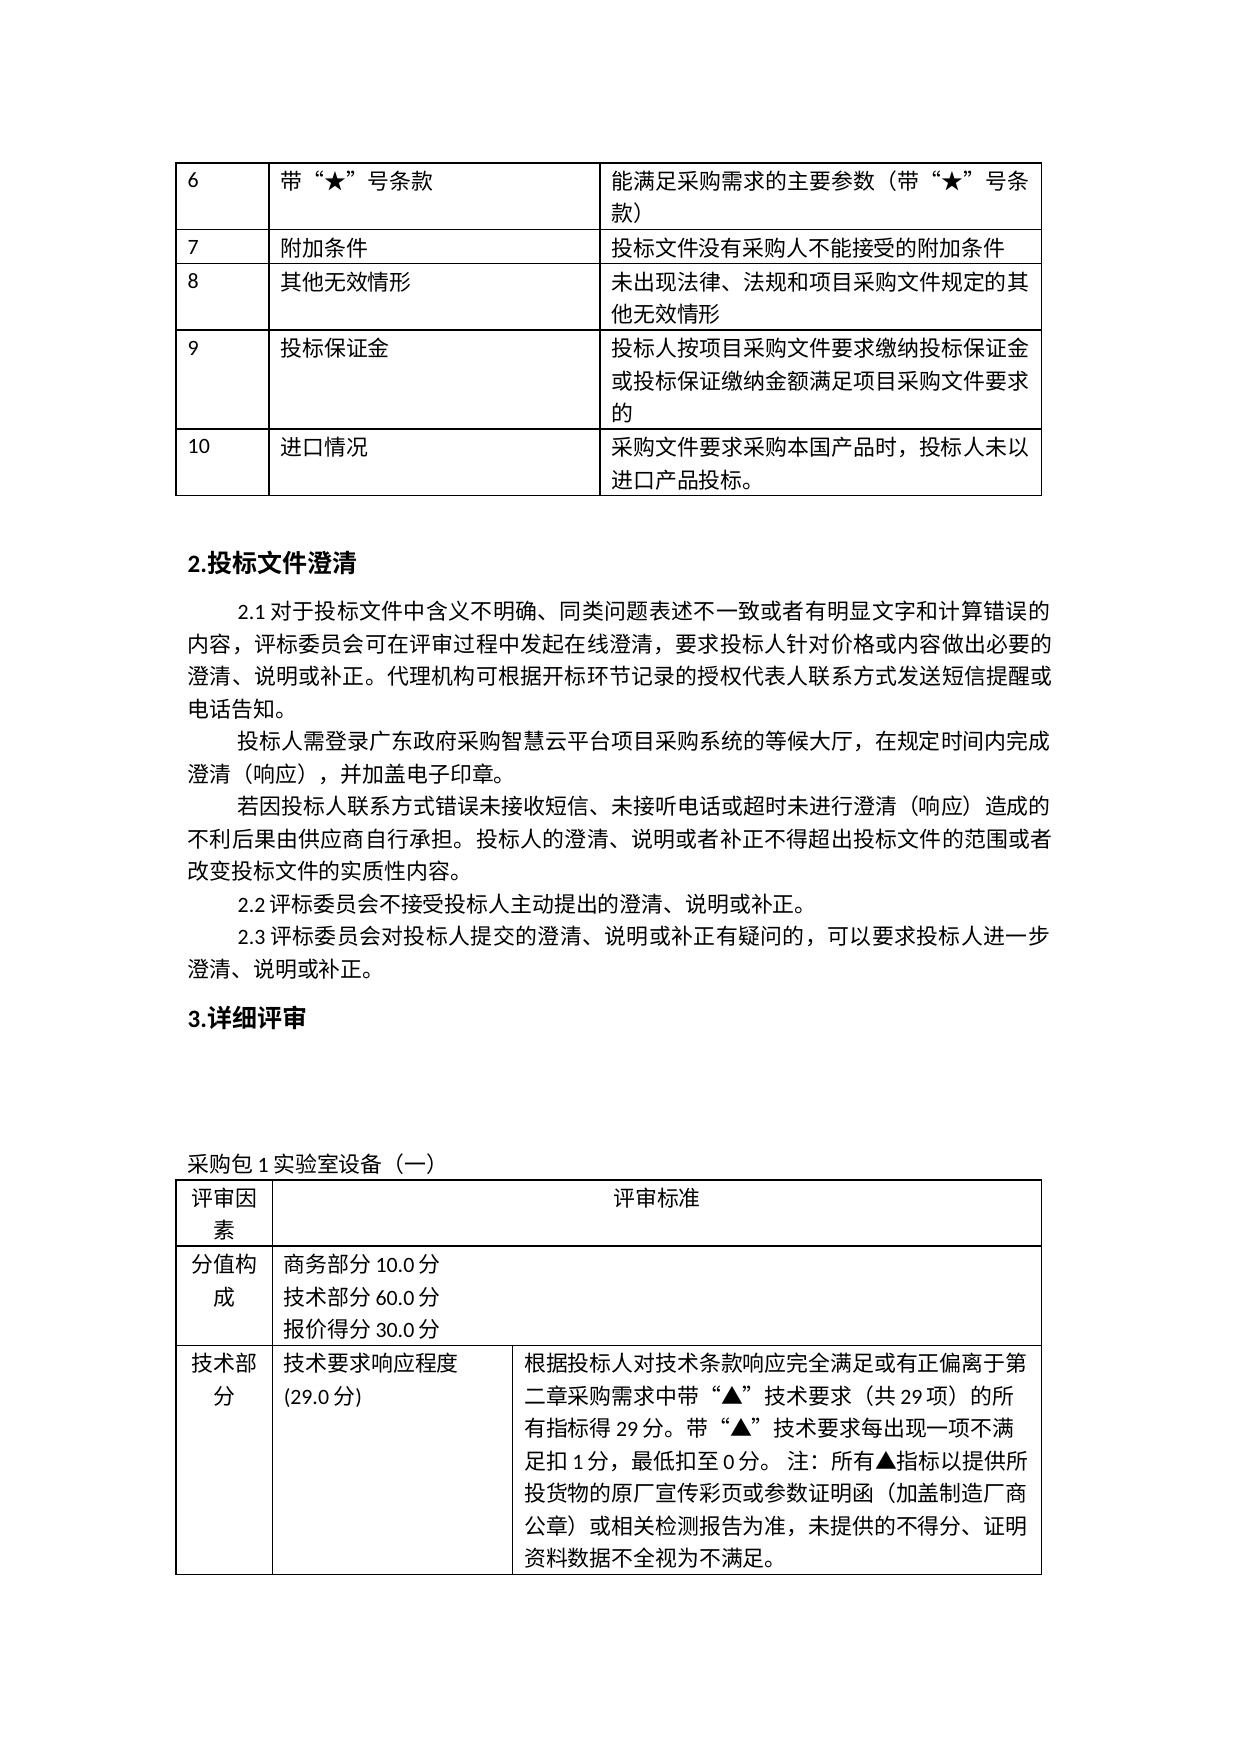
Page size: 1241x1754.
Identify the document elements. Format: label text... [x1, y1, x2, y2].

text 2.3评标委员会对投标人提交的澄清、说明或补正有疑问的，可以要求投标人进一步澄清、说明或补正。 [187, 919, 1053, 984]
table_cell 带“★”号条款 [270, 164, 599, 228]
table_cell 投标保证金 [270, 331, 599, 428]
table_cell 根据投标人对技术条款响应完全满足或有正偏离于第二章采购需求中带“▲”技术要求（共29项）的所有指标得29分。带“▲”技术要求每出现一项不满足扣1分，最低扣至0分。 注：所有▲指标以提供所投货物的原厂宣传彩页或参数证明函（加盖制造厂商公章）或相关检测报告为准，未提供的不得分、证明资料数据不全视为不满足。 [513, 1346, 1041, 1573]
table_cell 能满足采购需求的主要参数（带“★”号条款） [601, 164, 1041, 228]
text 2.2评标委员会不接受投标人主动提出的澄清、说明或补正。 [187, 886, 1053, 919]
table_cell 附加条件 [270, 230, 599, 263]
table_cell 6 [177, 164, 268, 228]
table_cell 技术要求响应程度 (29.0分) [273, 1346, 512, 1573]
table_header 评审标准 [273, 1181, 1041, 1245]
text 采购包1实验室设备（一） [187, 1146, 1053, 1179]
text 2.投标文件澄清 [187, 529, 1053, 594]
table_cell 技术部分 [177, 1346, 272, 1573]
table_cell 投标人按项目采购文件要求缴纳投标保证金或投标保证缴纳金额满足项目采购文件要求的 [601, 331, 1041, 428]
table_cell 其他无效情形 [270, 264, 599, 329]
text 3.详细评审 [187, 984, 1053, 1049]
text 若因投标人联系方式错误未接收短信、未接听电话或超时未进行澄清（响应）造成的不利后果由供应商自行承担。投标人的澄清、说明或者补正不得超出投标文件的范围或者改变投标文件的实质性内容。 [187, 789, 1053, 886]
table_cell 进口情况 [270, 430, 599, 495]
table_header 评审因素 [177, 1181, 272, 1245]
table_cell 9 [177, 331, 268, 428]
table_cell 商务部分10.0分 技术部分60.0分 报价得分30.0分 [273, 1247, 1041, 1344]
table_cell 投标文件没有采购人不能接受的附加条件 [601, 230, 1041, 263]
table_cell 7 [177, 230, 268, 263]
table_cell 采购文件要求采购本国产品时，投标人未以进口产品投标。 [601, 430, 1041, 495]
table_cell 8 [177, 264, 268, 329]
table_cell 10 [177, 430, 268, 495]
table_cell 分值构成 [177, 1247, 272, 1344]
text 投标人需登录广东政府采购智慧云平台项目采购系统的等候大厅，在规定时间内完成澄清（响应），并加盖电子印章。 [187, 724, 1053, 789]
text 2.1对于投标文件中含义不明确、同类问题表述不一致或者有明显文字和计算错误的内容，评标委员会可在评审过程中发起在线澄清，要求投标人针对价格或内容做出必要的澄清、说明或补正。代理机构可根据开标环节记录的授权代表人联系方式发送短信提醒或电话告知。 [187, 594, 1053, 724]
table_cell 未出现法律、法规和项目采购文件规定的其他无效情形 [601, 264, 1041, 329]
